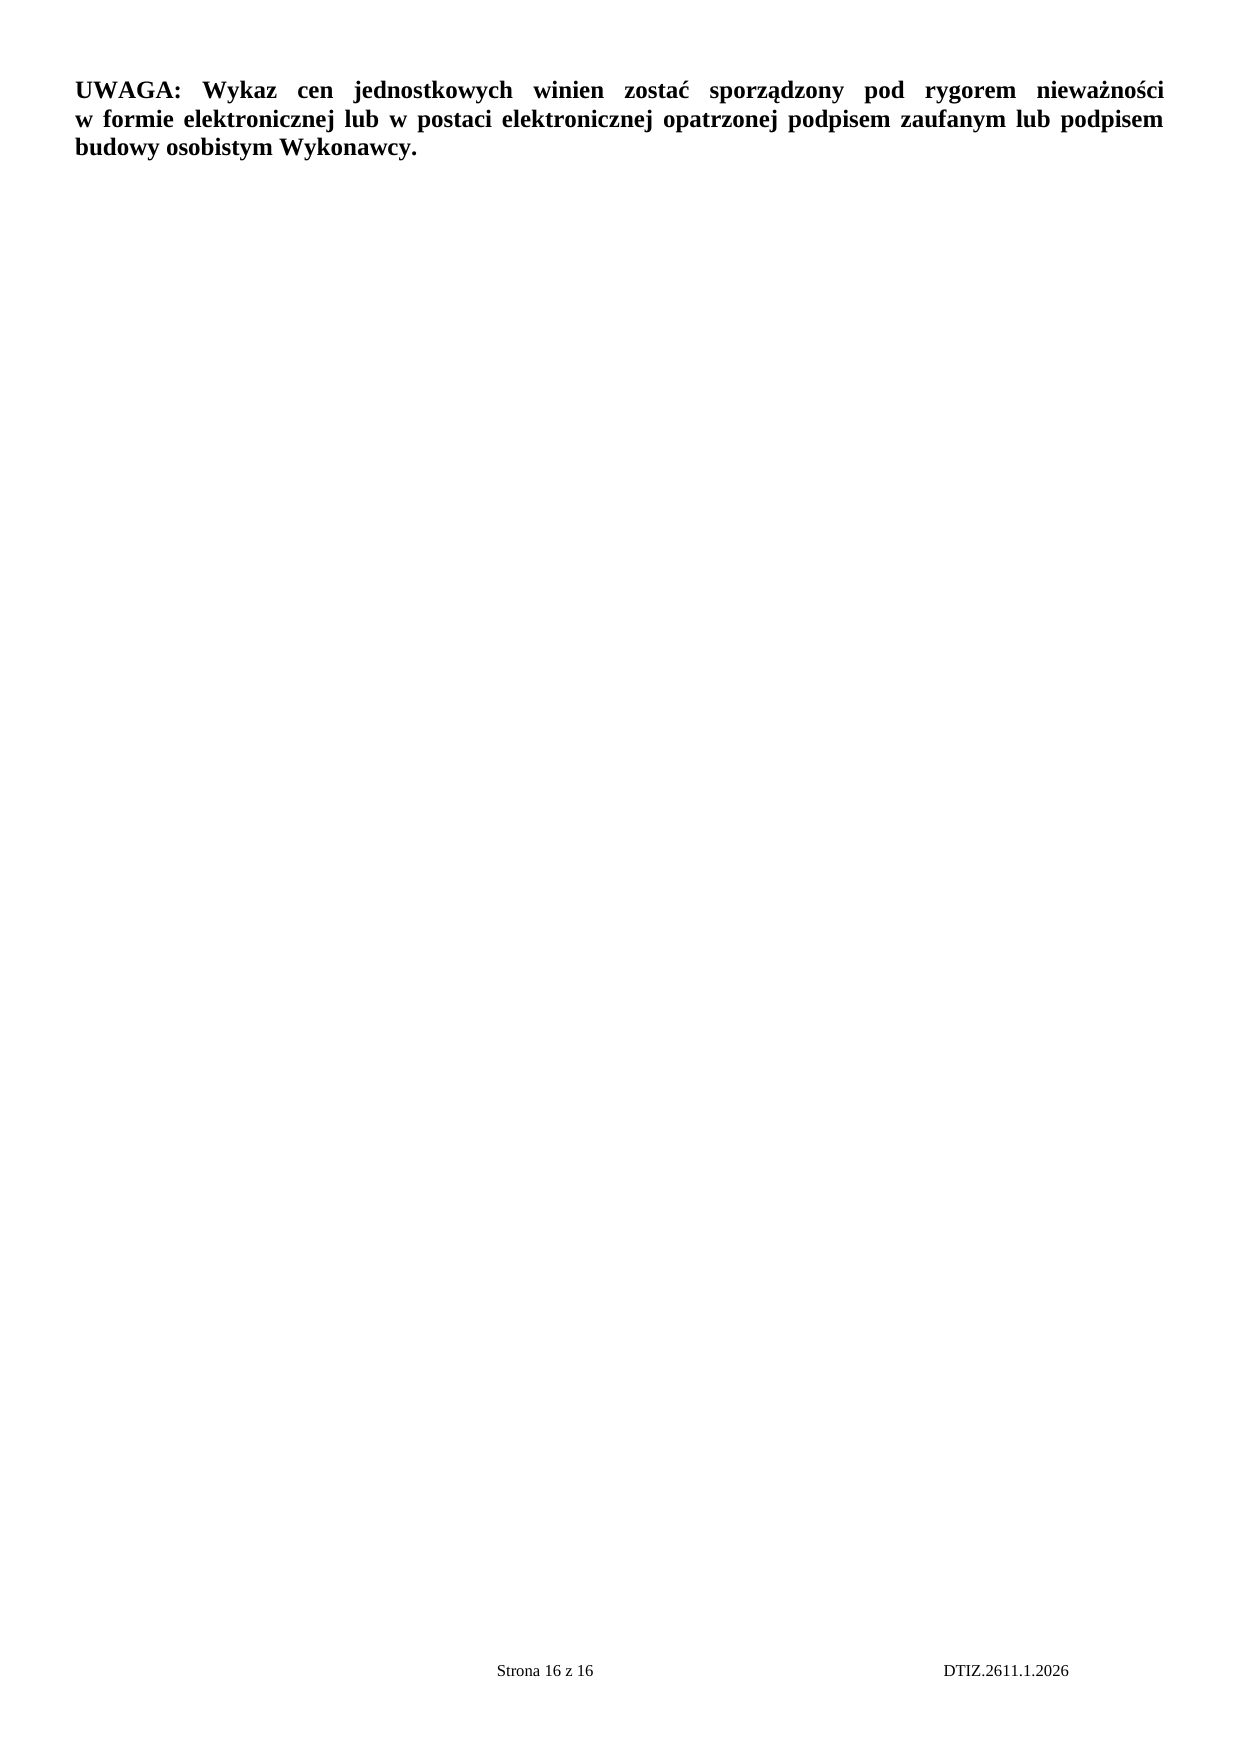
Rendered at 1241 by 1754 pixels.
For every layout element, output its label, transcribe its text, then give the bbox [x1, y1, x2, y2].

text UWAGA: Wykaz cen jednostkowych winien zostać sporządzony pod rygorem nieważności w formie elektronicznej lub w postaci elektronicznej opatrzonej podpisem zaufanym lub podpisem budowy osobistym Wykonawcy. [75, 75, 1165, 161]
